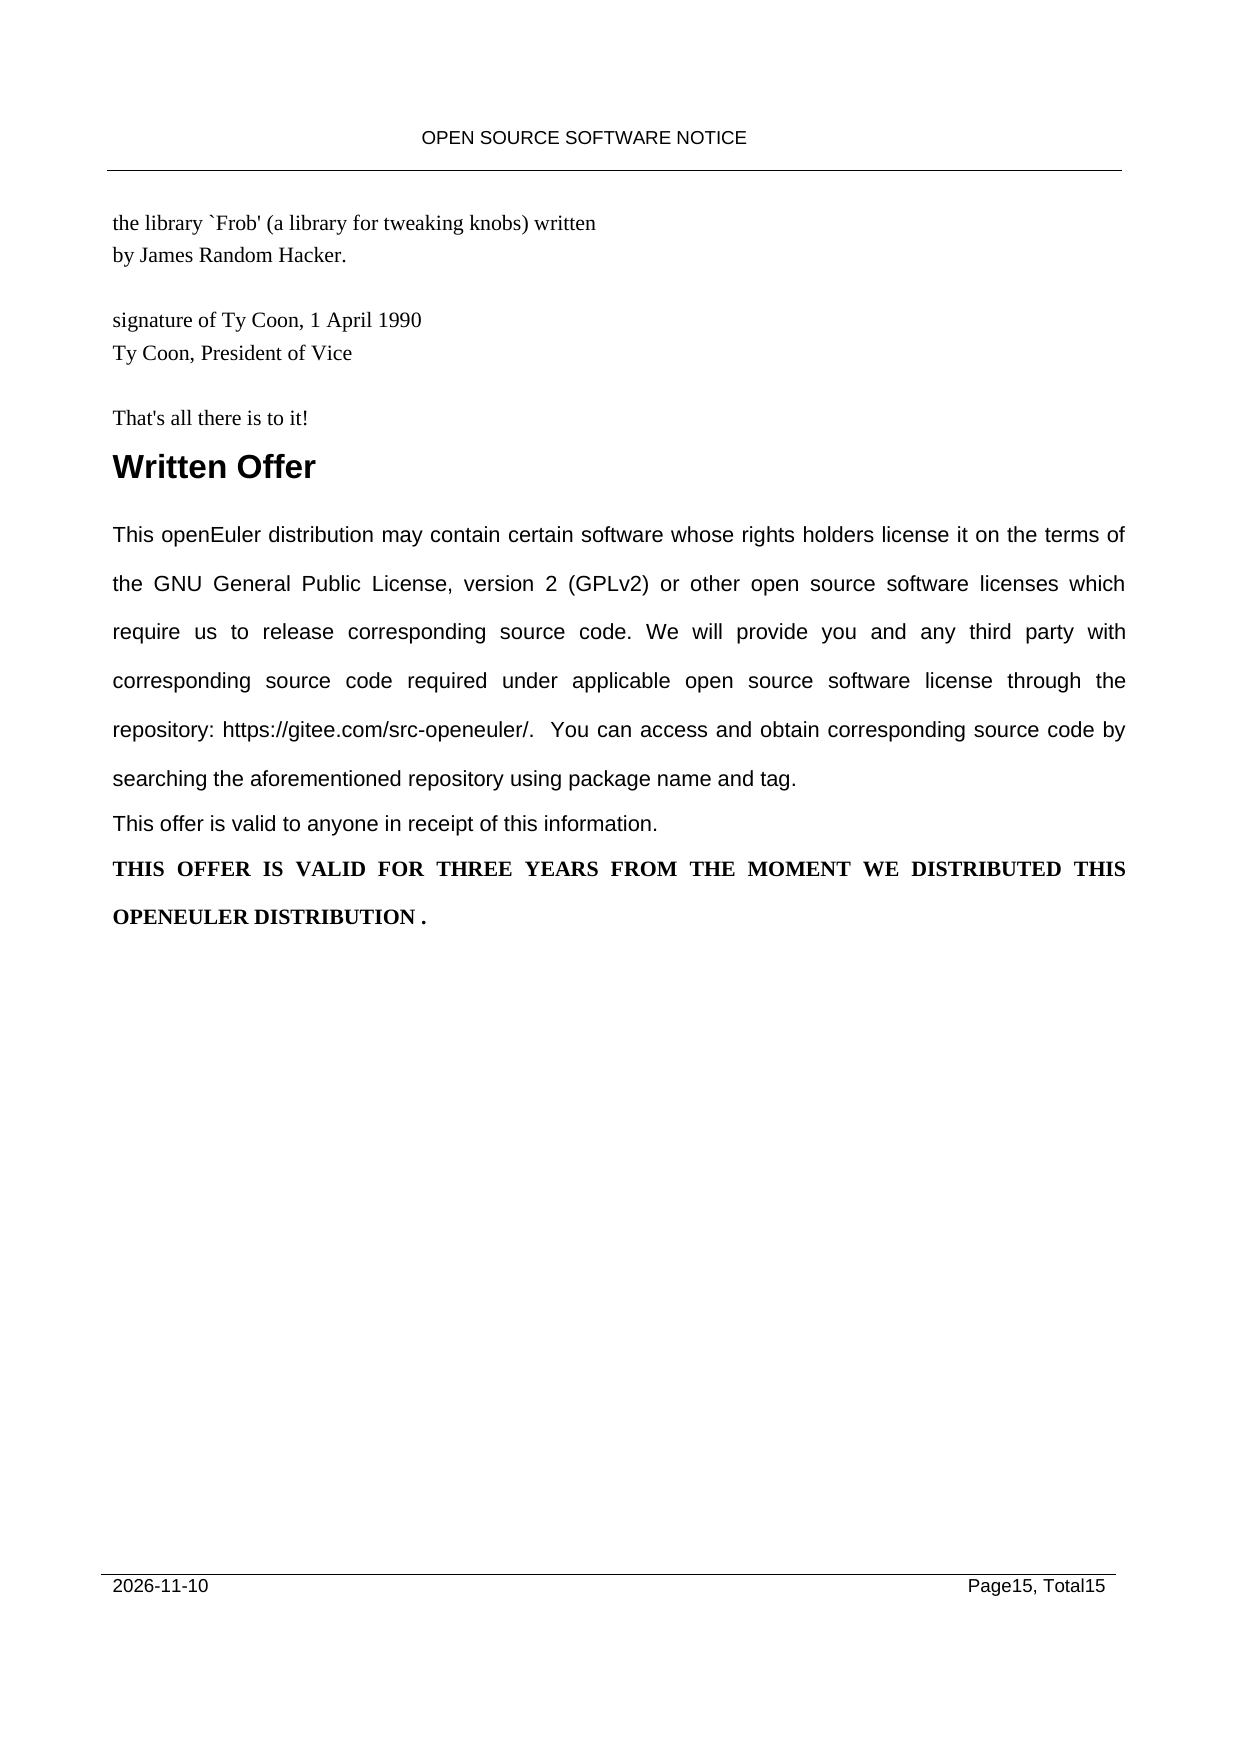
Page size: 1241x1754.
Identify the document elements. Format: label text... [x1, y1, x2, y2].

text This openEuler distribution may contain certain software whose rights holders license it on the terms of the GNU General Public License, version 2 (GPLv2) or other open source software licenses which require us to release corresponding source code. We will provide you and any third party with corresponding source code required under applicable open source software license through the repository: https://gitee.com/src-openeuler/. You can access and obtain corresponding source code by searching the aforementioned repository using package name and tag. [112, 518, 1128, 794]
text Written Offer [112, 434, 1128, 499]
text THIS OFFER IS VALID FOR THREE YEARS FROM THE MOMENT WE DISTRIBUTED THIS OPENEULER DISTRIBUTION . [112, 852, 1128, 933]
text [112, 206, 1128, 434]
text This offer is valid to anyone in receipt of this information. [112, 807, 1128, 839]
